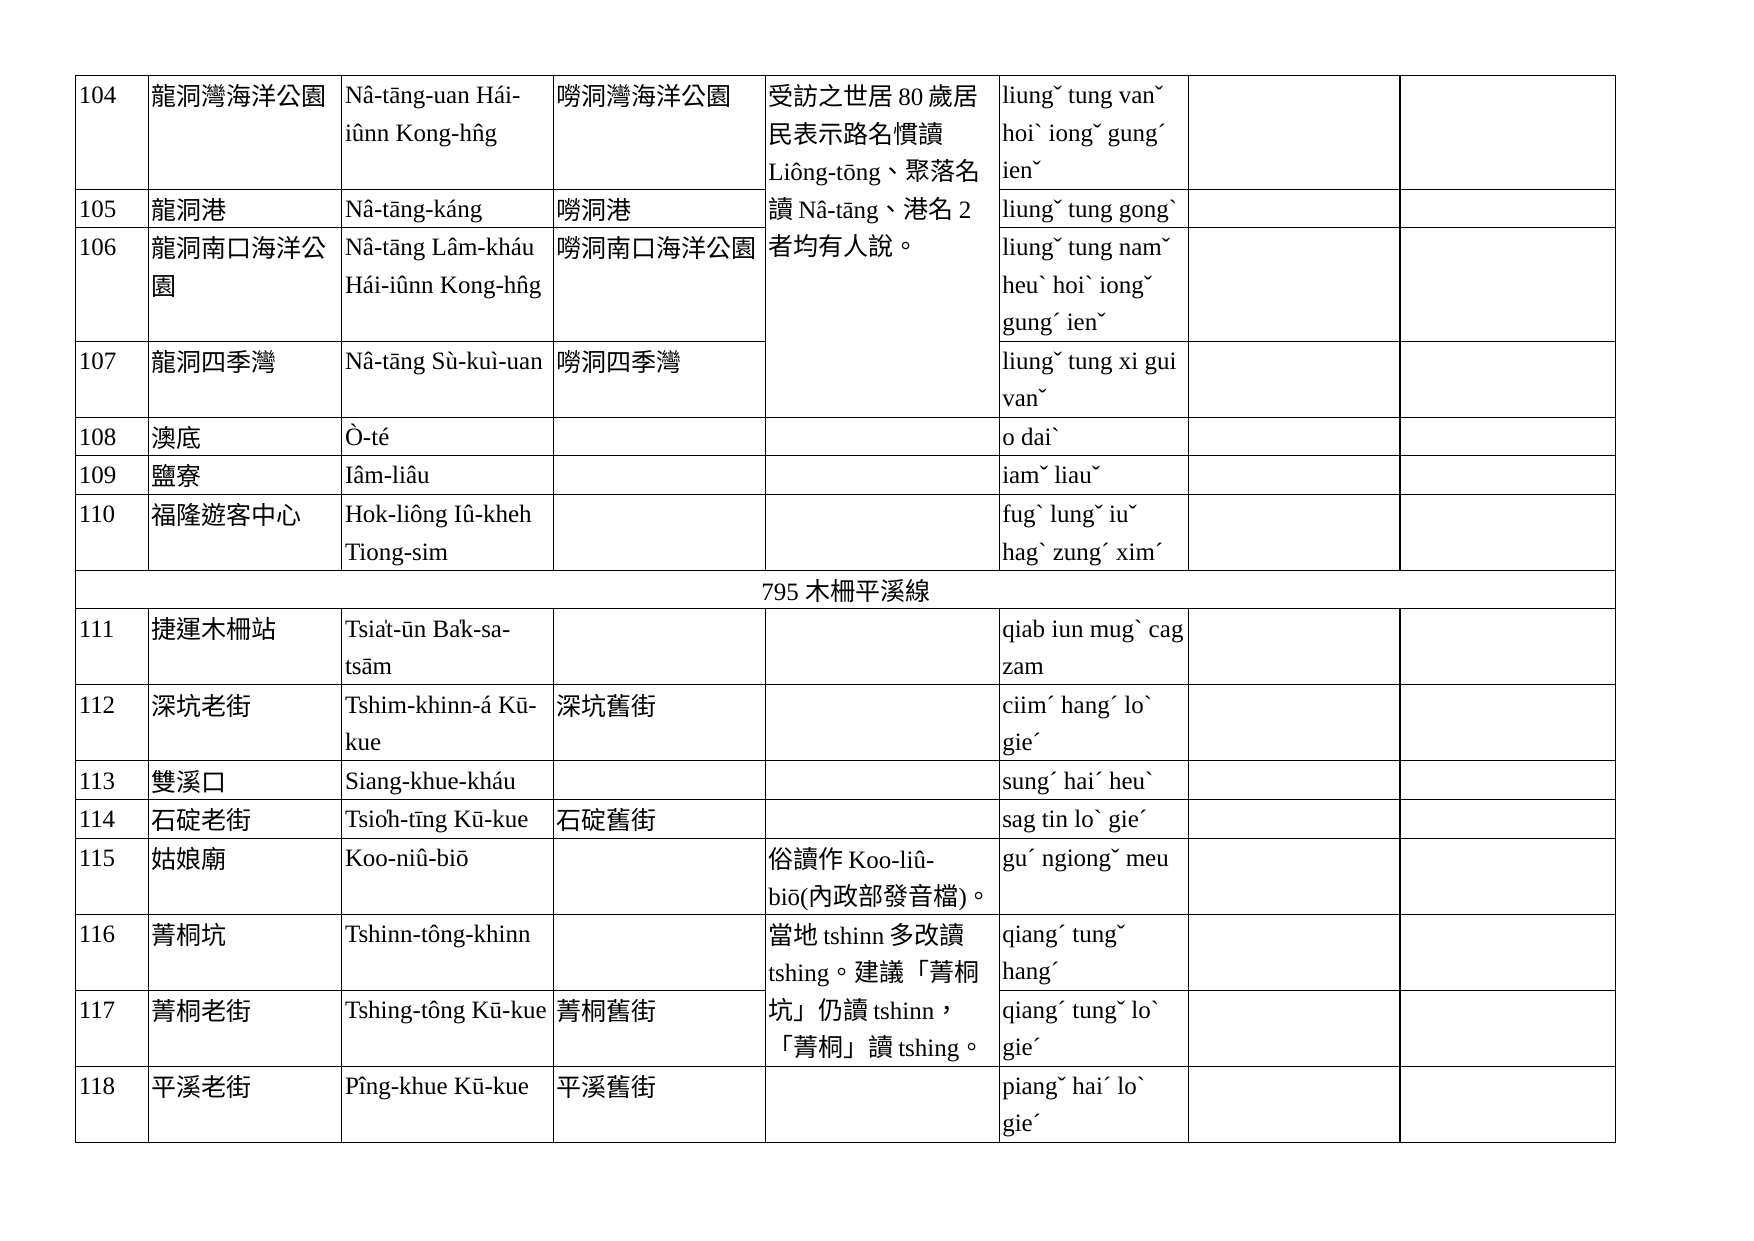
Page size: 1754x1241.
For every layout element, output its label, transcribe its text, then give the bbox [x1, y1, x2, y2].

table_cell Nâ-tāng-káng [342, 190, 553, 227]
table_cell iamˇ liauˇ [1000, 456, 1188, 494]
table_cell 113 [76, 761, 148, 799]
table_cell [554, 495, 765, 570]
table_cell 嘮洞灣海洋公園 [554, 76, 765, 188]
table_cell 當地tshinn多改讀tshing。建議「菁桐坑」仍讀tshinn，「菁桐」讀tshing。 [766, 915, 999, 1066]
table_cell [1401, 685, 1615, 760]
table_cell 俗讀作Koo-liû-biō(內政部發音檔)。 [766, 839, 999, 913]
table_cell [554, 456, 765, 494]
table_cell [766, 418, 999, 455]
table_cell [554, 418, 765, 455]
table_cell 深坑老街 [149, 685, 341, 760]
table_cell [766, 800, 999, 837]
table_cell 石碇舊街 [554, 800, 765, 837]
table_cell qiab iun mugˋ cag zam [1000, 609, 1188, 684]
table_cell [1401, 190, 1615, 227]
table_cell 115 [76, 839, 148, 913]
table_cell sag tin loˋ gieˊ [1000, 800, 1188, 837]
table_cell Tshim-khinn-á Kū-kue [342, 685, 553, 760]
table_cell [1189, 76, 1399, 188]
table_cell Koo-niû-biō [342, 839, 553, 913]
table_cell 菁桐坑 [149, 915, 341, 989]
table_cell guˊ ngiongˇ meu [1000, 839, 1188, 913]
table_cell qiangˊ tungˇ hangˊ [1000, 915, 1188, 989]
table_cell 106 [76, 228, 148, 341]
table_cell [1189, 418, 1399, 455]
table_cell 捷運木柵站 [149, 609, 341, 684]
table_cell [1401, 609, 1615, 684]
table_cell 111 [76, 609, 148, 684]
table_cell [1189, 915, 1399, 989]
table_cell [1401, 915, 1615, 989]
table_cell [1189, 495, 1399, 570]
table_cell 112 [76, 685, 148, 760]
table_cell [1189, 839, 1399, 913]
table_cell [1189, 800, 1399, 837]
table_cell piangˇ haiˊ loˋ gieˊ [1000, 1067, 1188, 1142]
table_cell [1189, 1067, 1399, 1142]
table_cell Siang-khue-kháu [342, 761, 553, 799]
table_cell 菁桐舊街 [554, 991, 765, 1066]
table_cell 龍洞南口海洋公園 [149, 228, 341, 341]
table_cell [1401, 1067, 1615, 1142]
table_cell fugˋ lungˇ iuˇ hagˋ zungˊ ximˊ [1000, 495, 1188, 570]
table_cell [554, 915, 765, 989]
table_cell 109 [76, 456, 148, 494]
table_cell ciimˊ hangˊ loˋ gieˊ [1000, 685, 1188, 760]
table_cell [766, 685, 999, 760]
table_cell [1189, 342, 1399, 417]
table_cell [1401, 76, 1615, 188]
table_cell 116 [76, 915, 148, 989]
table_cell [1189, 685, 1399, 760]
table_cell liungˇ tung vanˇ hoiˋ iongˇ gungˊ ienˇ [1000, 76, 1188, 188]
table_cell Nâ-tāng Lâm-kháu Hái-iûnn Kong-hn̂g [342, 228, 553, 341]
table_cell [1189, 228, 1399, 341]
table_cell Tsia̍t-ūn Ba̍k-sa-tsām [342, 609, 553, 684]
table_cell [766, 761, 999, 799]
table_cell [1401, 991, 1615, 1066]
table_cell 姑娘廟 [149, 839, 341, 913]
table_cell 福隆遊客中心 [149, 495, 341, 570]
table_cell [1401, 495, 1615, 570]
table_cell 澳底 [149, 418, 341, 455]
table_cell [1189, 190, 1399, 227]
table_cell 菁桐老街 [149, 991, 341, 1066]
table_cell 110 [76, 495, 148, 570]
table_cell 平溪老街 [149, 1067, 341, 1142]
table_cell o daiˋ [1000, 418, 1188, 455]
table_cell 嘮洞南口海洋公園 [554, 228, 765, 341]
table_cell Iâm-liâu [342, 456, 553, 494]
table_cell [1189, 761, 1399, 799]
table_cell liungˇ tung xi gui vanˇ [1000, 342, 1188, 417]
table_cell 龍洞港 [149, 190, 341, 227]
table_cell 雙溪口 [149, 761, 341, 799]
table_cell Tsio̍h-tīng Kū-kue [342, 800, 553, 837]
table_cell [766, 456, 999, 494]
table_cell 平溪舊街 [554, 1067, 765, 1142]
table_cell [1401, 342, 1615, 417]
table_cell 117 [76, 991, 148, 1066]
table_cell Pîng-khue Kū-kue [342, 1067, 553, 1142]
table_cell [1401, 418, 1615, 455]
table_cell [766, 495, 999, 570]
table_cell Hok-liông Iû-kheh Tiong-sim [342, 495, 553, 570]
table_cell [554, 839, 765, 913]
table_cell Ò-té [342, 418, 553, 455]
table_cell liungˇ tung namˇ heuˋ hoiˋ iongˇ gungˊ ienˇ [1000, 228, 1188, 341]
table_cell [1401, 839, 1615, 913]
table_cell 龍洞灣海洋公園 [149, 76, 341, 188]
table_cell 嘮洞港 [554, 190, 765, 227]
table_cell [1401, 228, 1615, 341]
table_cell 107 [76, 342, 148, 417]
table_cell [1189, 456, 1399, 494]
table_cell Tshing-tông Kū-kue [342, 991, 553, 1066]
table_cell [1401, 761, 1615, 799]
table_cell [1401, 800, 1615, 837]
table_cell sungˊ haiˊ heuˋ [1000, 761, 1188, 799]
table_cell 114 [76, 800, 148, 837]
table_cell Tshinn-tông-khinn [342, 915, 553, 989]
table_cell 嘮洞四季灣 [554, 342, 765, 417]
table_cell [766, 609, 999, 684]
table_cell [1401, 456, 1615, 494]
table_cell Nâ-tāng Sù-kuì-uan [342, 342, 553, 417]
table_cell liungˇ tung gongˋ [1000, 190, 1188, 227]
table_cell [766, 1067, 999, 1142]
table_cell 受訪之世居80歲居民表示路名慣讀Liông-tōng、聚落名讀Nâ-tāng、港名2者均有人說。 [766, 76, 999, 417]
table_cell 795 木柵平溪線 [76, 571, 1615, 608]
table_cell qiangˊ tungˇ loˋ gieˊ [1000, 991, 1188, 1066]
table_cell [554, 609, 765, 684]
table_cell 石碇老街 [149, 800, 341, 837]
table_cell 深坑舊街 [554, 685, 765, 760]
table_cell [1189, 991, 1399, 1066]
table_cell 龍洞四季灣 [149, 342, 341, 417]
table_cell Nâ-tāng-uan Hái-iûnn Kong-hn̂g [342, 76, 553, 188]
table_cell 鹽寮 [149, 456, 341, 494]
table_cell 104 [76, 76, 148, 188]
table_cell [1189, 609, 1399, 684]
table_cell 105 [76, 190, 148, 227]
table_cell 108 [76, 418, 148, 455]
table_cell 118 [76, 1067, 148, 1142]
table_cell [554, 761, 765, 799]
